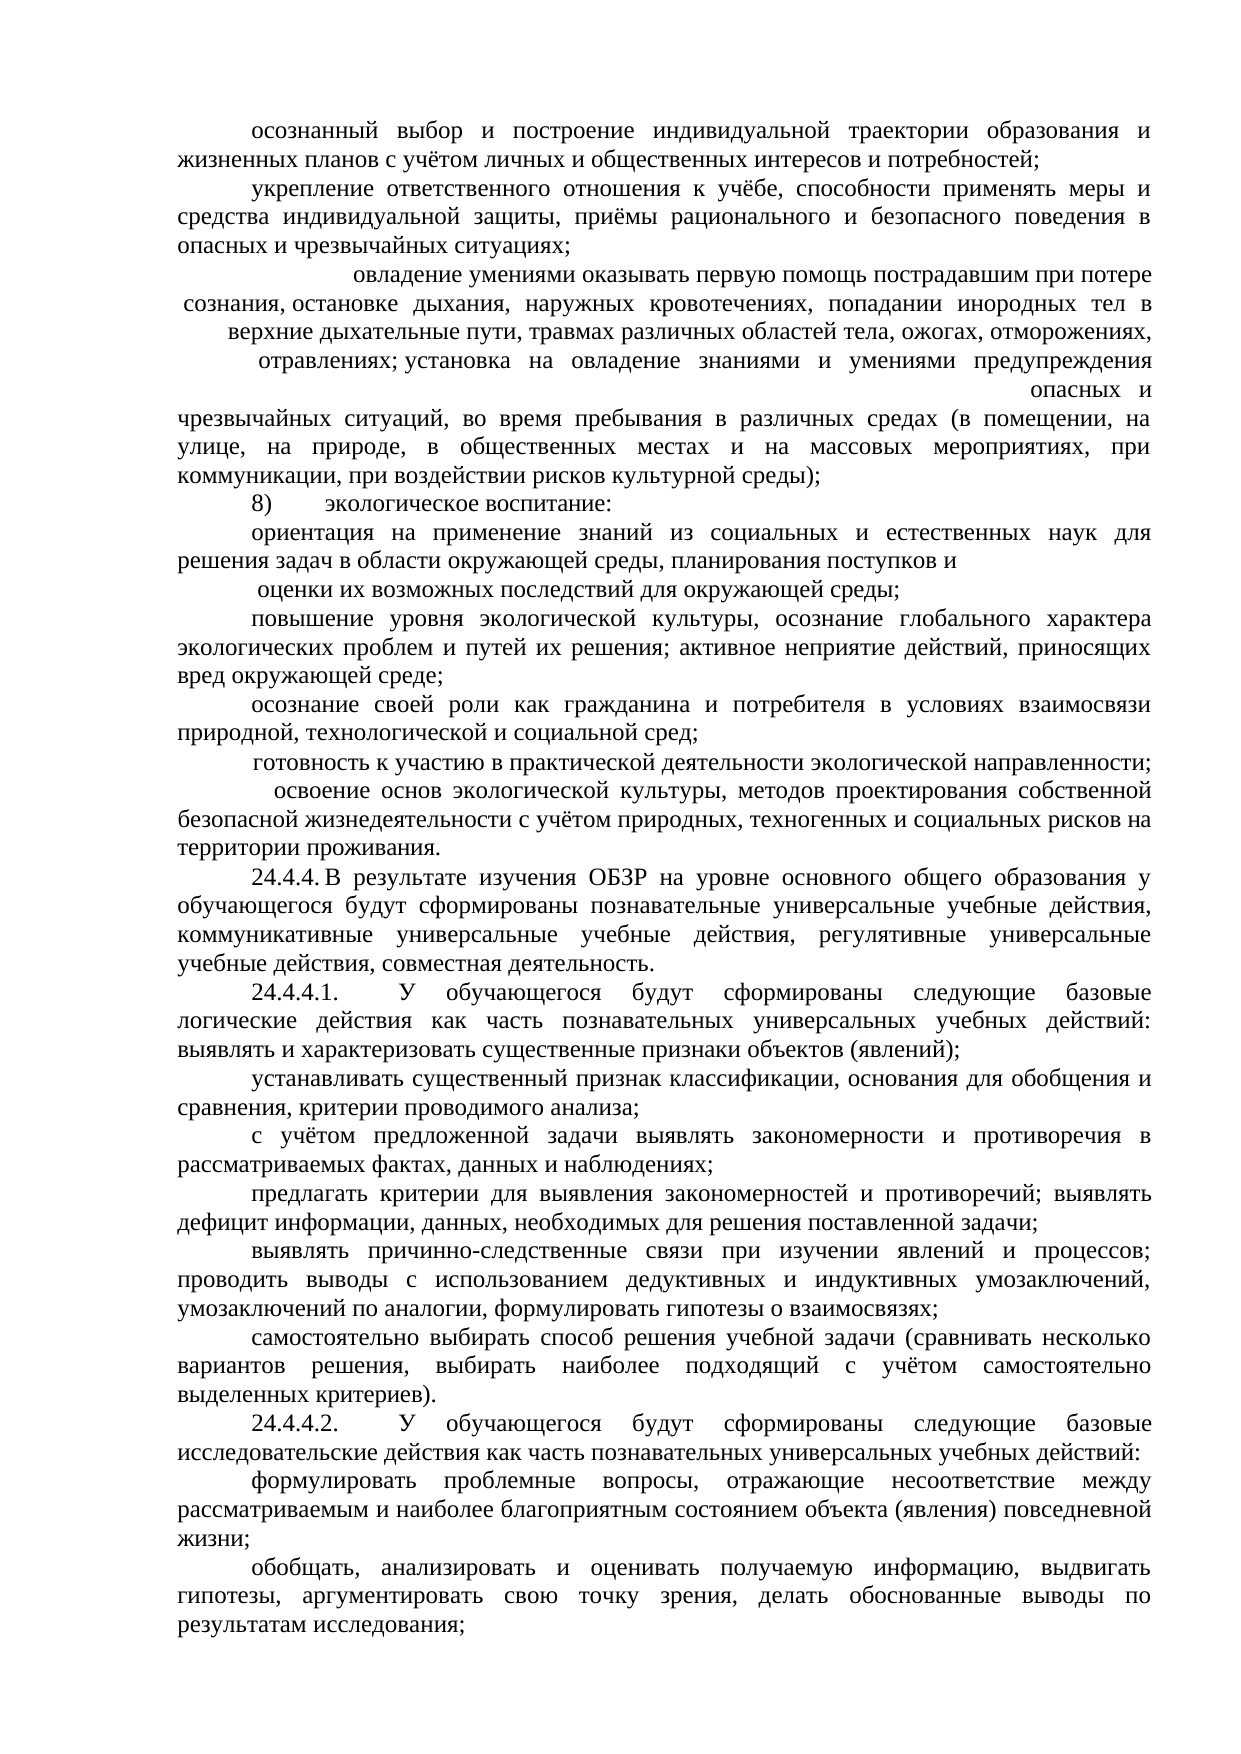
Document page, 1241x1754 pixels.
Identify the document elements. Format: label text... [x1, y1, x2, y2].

text осознанный выбор и построение индивидуальной траектории образования и жизненных планов с учётом личных и общественных интересов и потребностей; [177, 115, 1151, 173]
text оценки их возможных последствий для окружающей среды; [257, 574, 1165, 603]
text повышение уровня экологической культуры, осознание глобального характера экологических проблем и путей их решения; активное неприятие действий, приносящих вред окружающей среде; [177, 603, 1152, 689]
text формулировать проблемные вопросы, отражающие несоответствие между рассматриваемым и наиболее благоприятным состоянием объекта (явления) повседневной жизни; [177, 1465, 1152, 1552]
text самостоятельно выбирать способ решения учебной задачи (сравнивать несколько вариантов решения, выбирать наиболее подходящий с учётом самостоятельно выделенных критериев). [177, 1322, 1151, 1408]
text предлагать критерии для выявления закономерностей и противоречий; выявлять дефицит информации, данных, необходимых для решения поставленной задачи; [177, 1178, 1153, 1235]
text обобщать, анализировать и оценивать получаемую информацию, выдвигать гипотезы, аргументировать свою точку зрения, делать обоснованные выводы по результатам исследования; [177, 1552, 1152, 1638]
text готовность к участию в практической деятельности экологической направленности; освоение основ экологической культуры, методов проектирования собственной безопасной жизнедеятельности с учётом природных, техногенных и социальных рисков на [177, 747, 1152, 833]
list В результате изучения ОБЗР на уровне основного общего образования у обучающегося будут сформированы познавательные универсальные учебные действия, коммуникативные универсальные учебные действия, регулятивные универсальные учебные действия, совместная деятельность. [177, 862, 1152, 977]
text устанавливать существенный признак классификации, основания для обобщения и сравнения, критерии проводимого анализа; [177, 1063, 1152, 1120]
text ориентация на применение знаний из социальных и естественных наук для решения задач в области окружающей среды, планирования поступков и [177, 518, 1151, 574]
list У обучающегося будут сформированы следующие базовые логические действия как часть познавательных универсальных учебных действий: выявлять и характеризовать существенные признаки объектов (явлений); [177, 977, 1152, 1063]
text укрепление ответственного отношения к учёбе, способности применять меры и средства индивидуальной защиты, приёмы рационального и безопасного поведения в опасных и чрезвычайных ситуациях; [177, 173, 1152, 259]
list экологическое воспитание: [251, 489, 1165, 517]
text с учётом предложенной задачи выявлять закономерности и противоречия в рассматриваемых фактах, данных и наблюдениях; [177, 1120, 1152, 1178]
text территории проживания. [177, 833, 1165, 861]
list У обучающегося будут сформированы следующие базовые исследовательские действия как часть познавательных универсальных учебных действий: [177, 1408, 1152, 1465]
text осознание своей роли как гражданина и потребителя в условиях взаимосвязи природной, технологической и социальной сред; [177, 690, 1152, 746]
text овладение умениями оказывать первую помощь пострадавшим при потере сознания, остановке дыхания, наружных кровотечениях, попадании инородных тел в верхние дыхательные пути, травмах различных областей тела, ожогах, отморожениях, отравлениях; установка на овладение знаниями и умениями предупреждения опасных и [177, 259, 1152, 403]
text чрезвычайных ситуаций, во время пребывания в различных средах (в помещении, на улице, на природе, в общественных местах и на массовых мероприятиях, при коммуникации, при воздействии рисков культурной среды); [177, 403, 1151, 489]
text выявлять причинно-следственные связи при изучении явлений и процессов; проводить выводы с использованием дедуктивных и индуктивных умозаключений, умозаключений по аналогии, формулировать гипотезы о взаимосвязях; [177, 1235, 1151, 1322]
